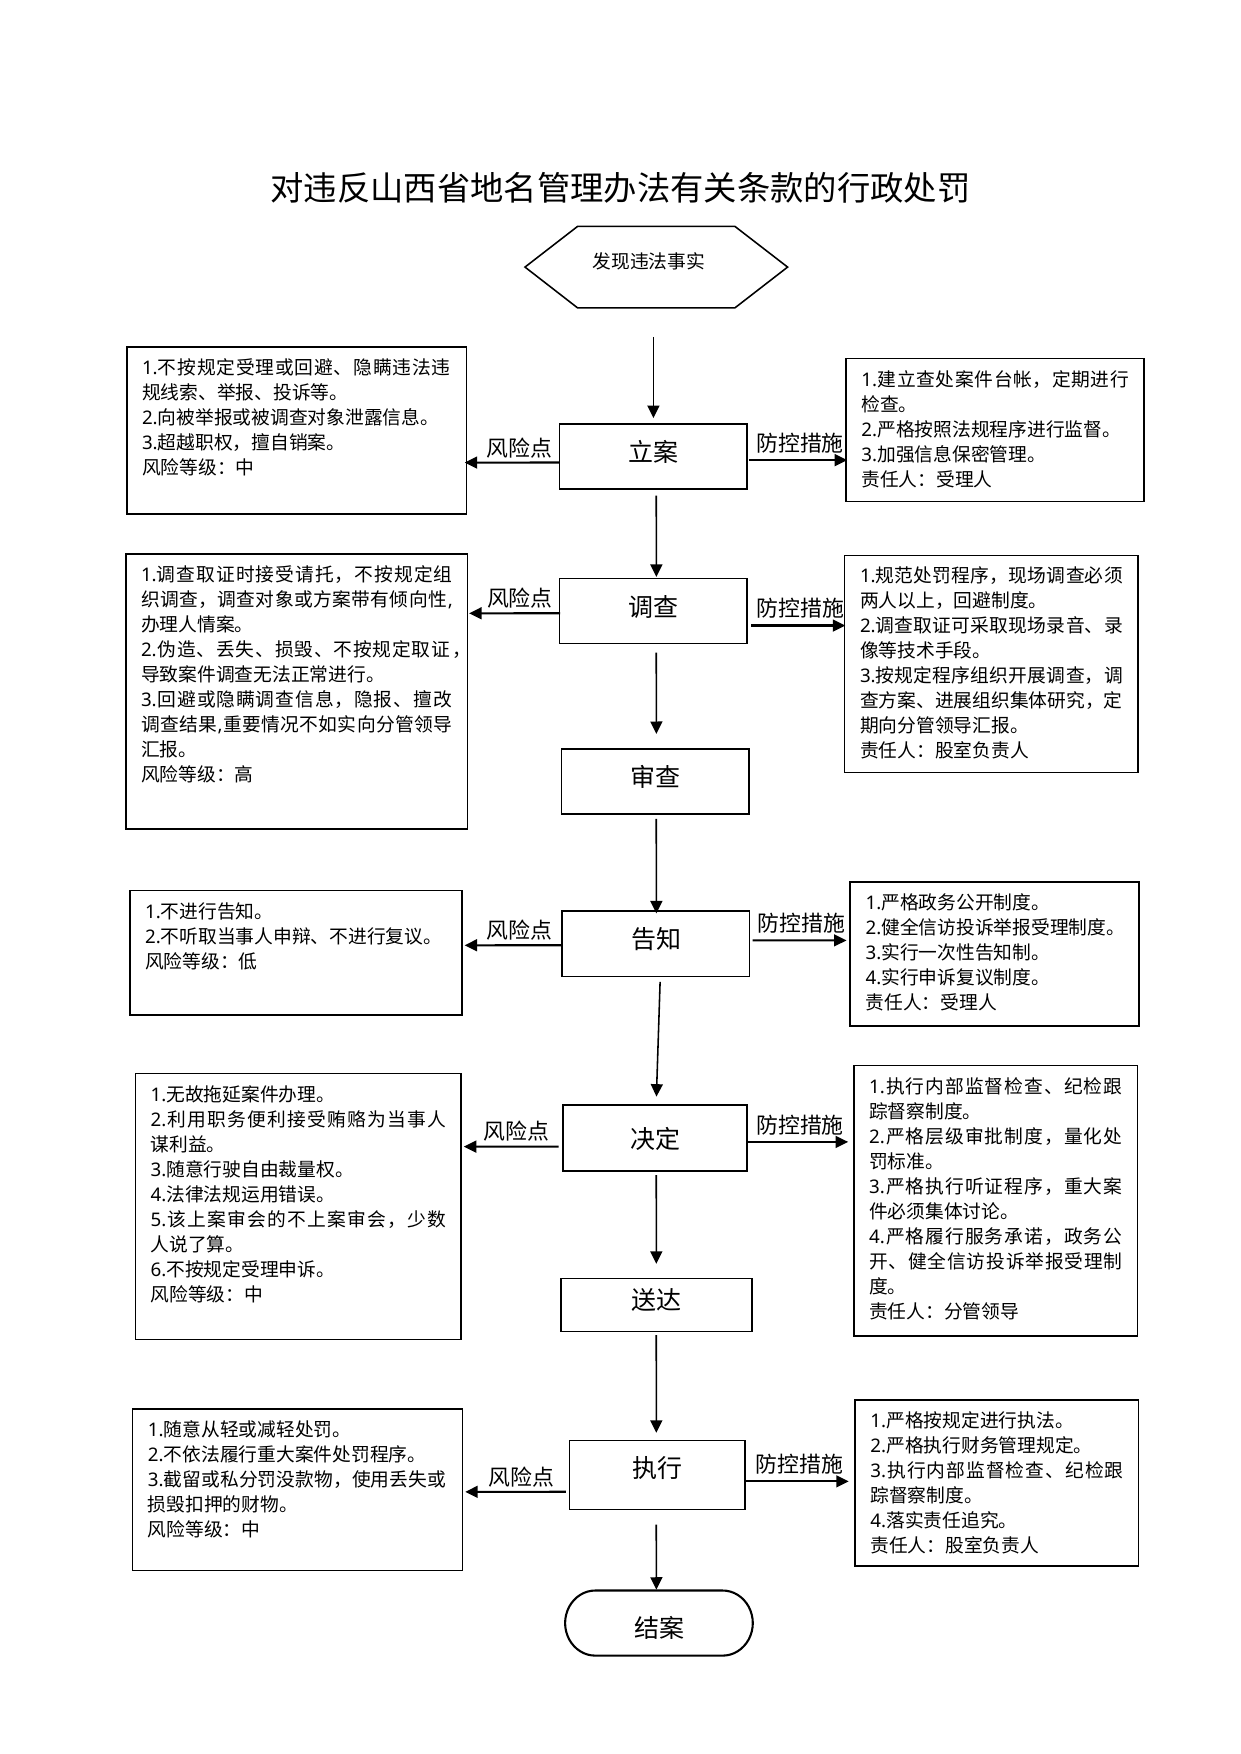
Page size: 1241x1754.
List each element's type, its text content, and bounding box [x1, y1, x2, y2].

text 对违反山西省地名管理办法有关条款的行政处罚 [187, 162, 1053, 210]
